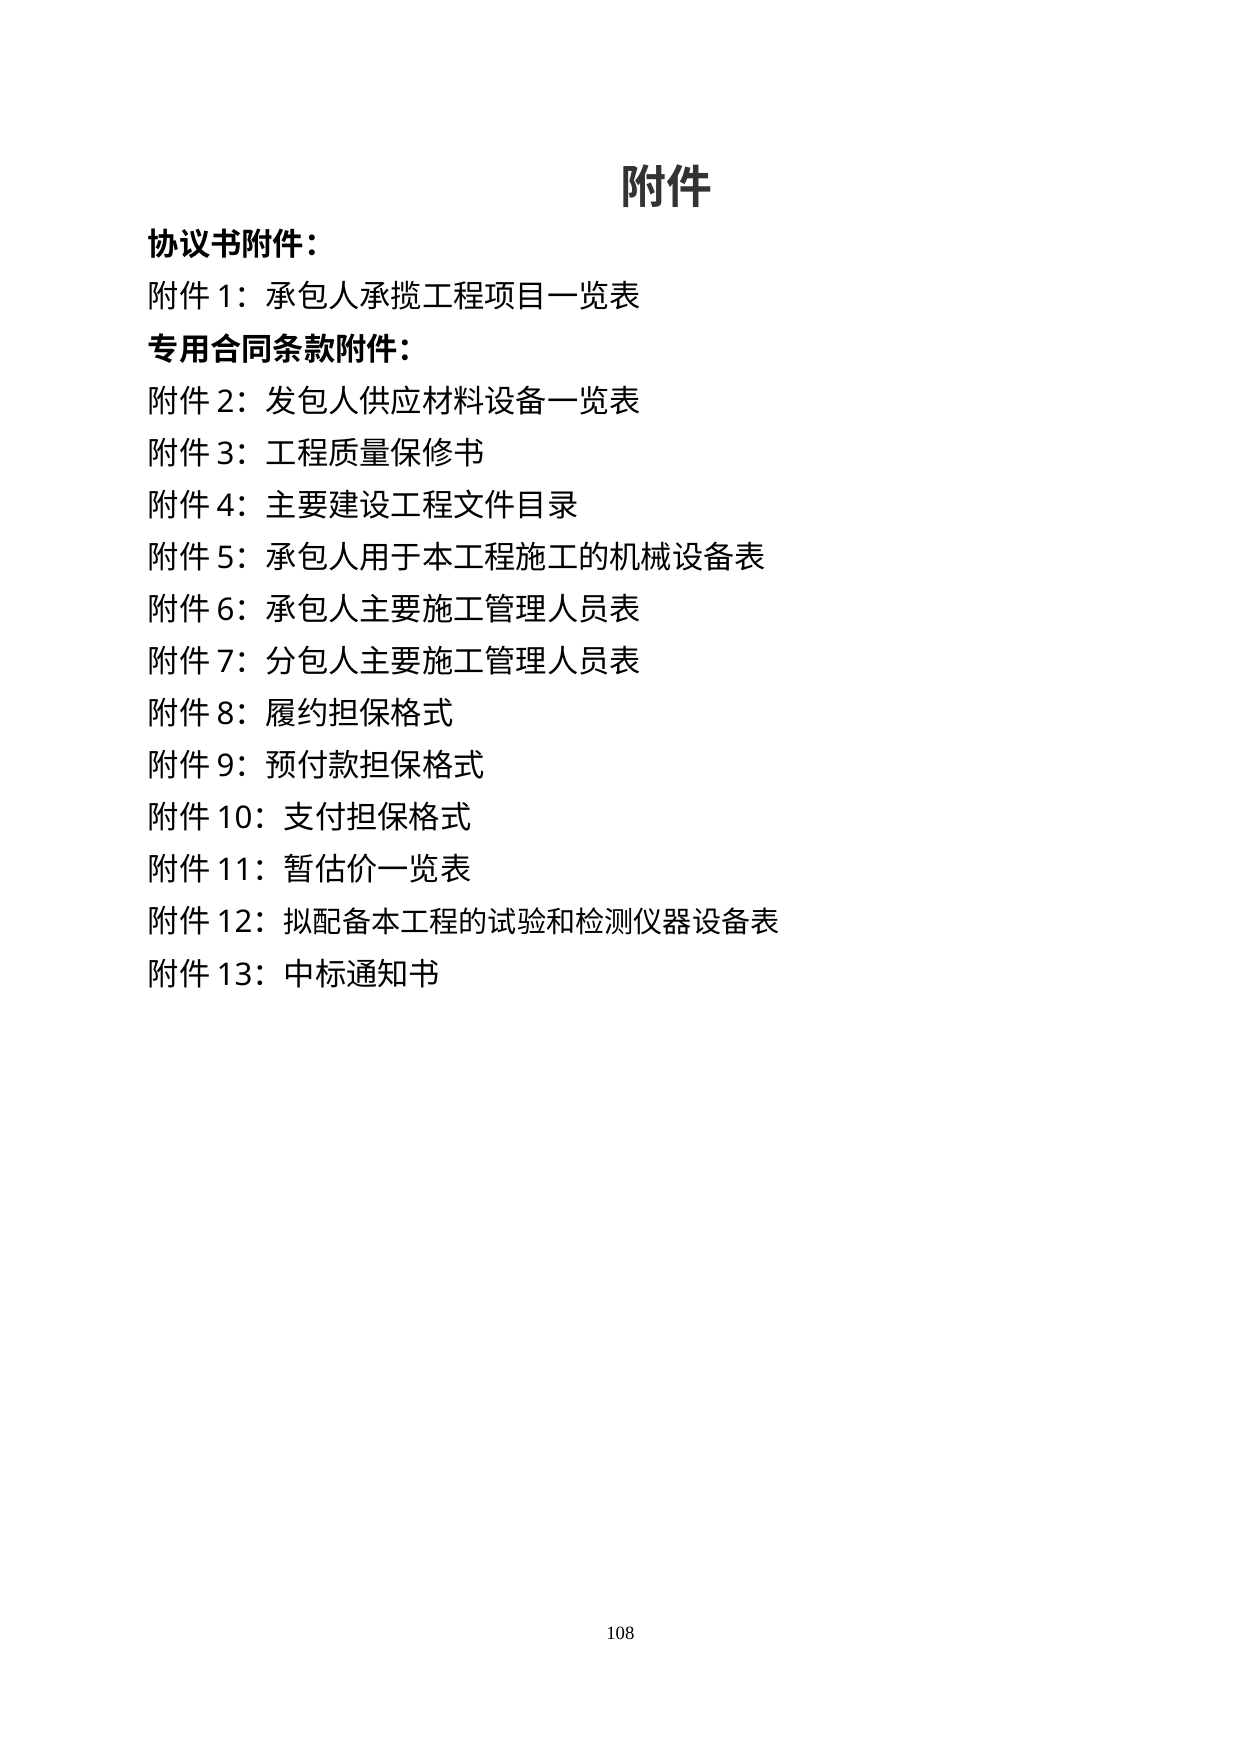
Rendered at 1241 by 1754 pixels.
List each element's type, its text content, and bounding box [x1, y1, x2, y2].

text 附件9：预付款担保格式 [148, 735, 1092, 787]
text 专用合同条款附件： [148, 318, 1092, 370]
text 协议书附件： [148, 214, 1092, 266]
text 附件3：工程质量保修书 [148, 422, 1092, 474]
text 附件5：承包人用于本工程施工的机械设备表 [148, 527, 1092, 579]
text 附件 [148, 162, 1092, 214]
text 附件7：分包人主要施工管理人员表 [148, 631, 1092, 683]
text 附件6：承包人主要施工管理人员表 [148, 579, 1092, 631]
text 附件1：承包人承揽工程项目一览表 [148, 266, 1092, 318]
text 附件10：支付担保格式 [148, 787, 1092, 839]
text 附件4：主要建设工程文件目录 [148, 474, 1092, 527]
text 附件11：暂估价一览表 [148, 839, 1092, 891]
text 附件8：履约担保格式 [148, 683, 1092, 735]
text 附件12：拟配备本工程的试验和检测仪器设备表 [148, 891, 1092, 943]
text 附件13：中标通知书 [148, 943, 1092, 995]
text 附件2：发包人供应材料设备一览表 [148, 370, 1092, 422]
